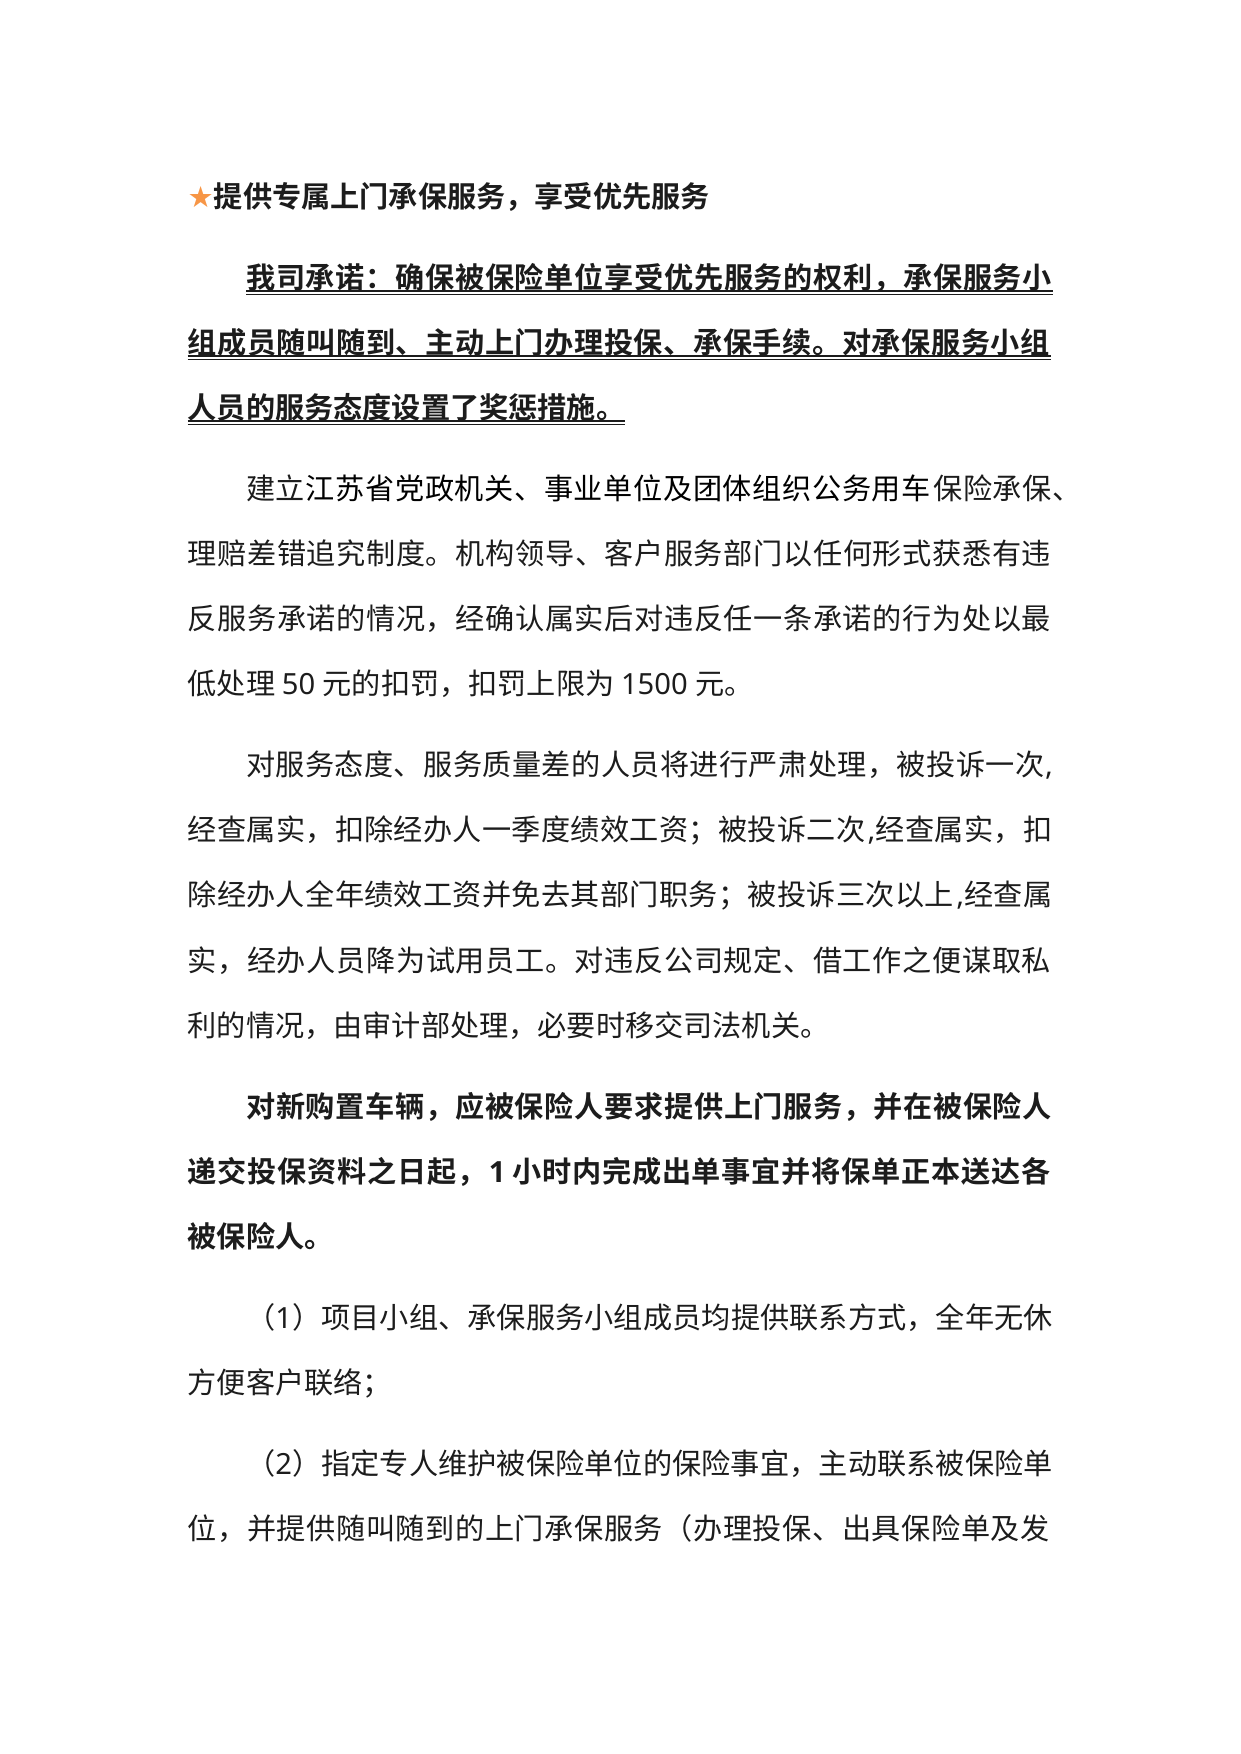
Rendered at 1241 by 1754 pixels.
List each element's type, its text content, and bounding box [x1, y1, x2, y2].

text 我司承诺：确保被保险单位享受优先服务的权利，承保服务小组成员随叫随到、主动上门办理投保、承保手续。对承保服务小组人员的服务态度设置了奖惩措施。 [187, 243, 1053, 438]
text （1）项目小组、承保服务小组成员均提供联系方式，全年无休方便客户联络； [187, 1283, 1053, 1413]
text 对服务态度、服务质量差的人员将进行严肃处理，被投诉一次,经查属实，扣除经办人一季度绩效工资；被投诉二次,经查属实，扣除经办人全年绩效工资并免去其部门职务；被投诉三次以上,经查属实，经办人员降为试用员工。对违反公司规定、借工作之便谋取私利的情况，由审计部处理，必要时移交司法机关。 [187, 731, 1053, 1056]
text 对新购置车辆，应被保险人要求提供上门服务，并在被保险人递交投保资料之日起，1小时内完成出单事宜并将保单正本送达各被保险人。 [187, 1072, 1053, 1267]
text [187, 1429, 1053, 1559]
text 建立江苏省党政机关、事业单位及团体组织公务用车保险承保、理赔差错追究制度。机构领导、客户服务部门以任何形式获悉有违反服务承诺的情况，经确认属实后对违反任一条承诺的行为处以最低处理 50 元的扣罚，扣罚上限为 1500 元。 [187, 454, 1053, 714]
subtitle ★提供专属上门承保服务，享受优先服务 [187, 162, 1053, 227]
